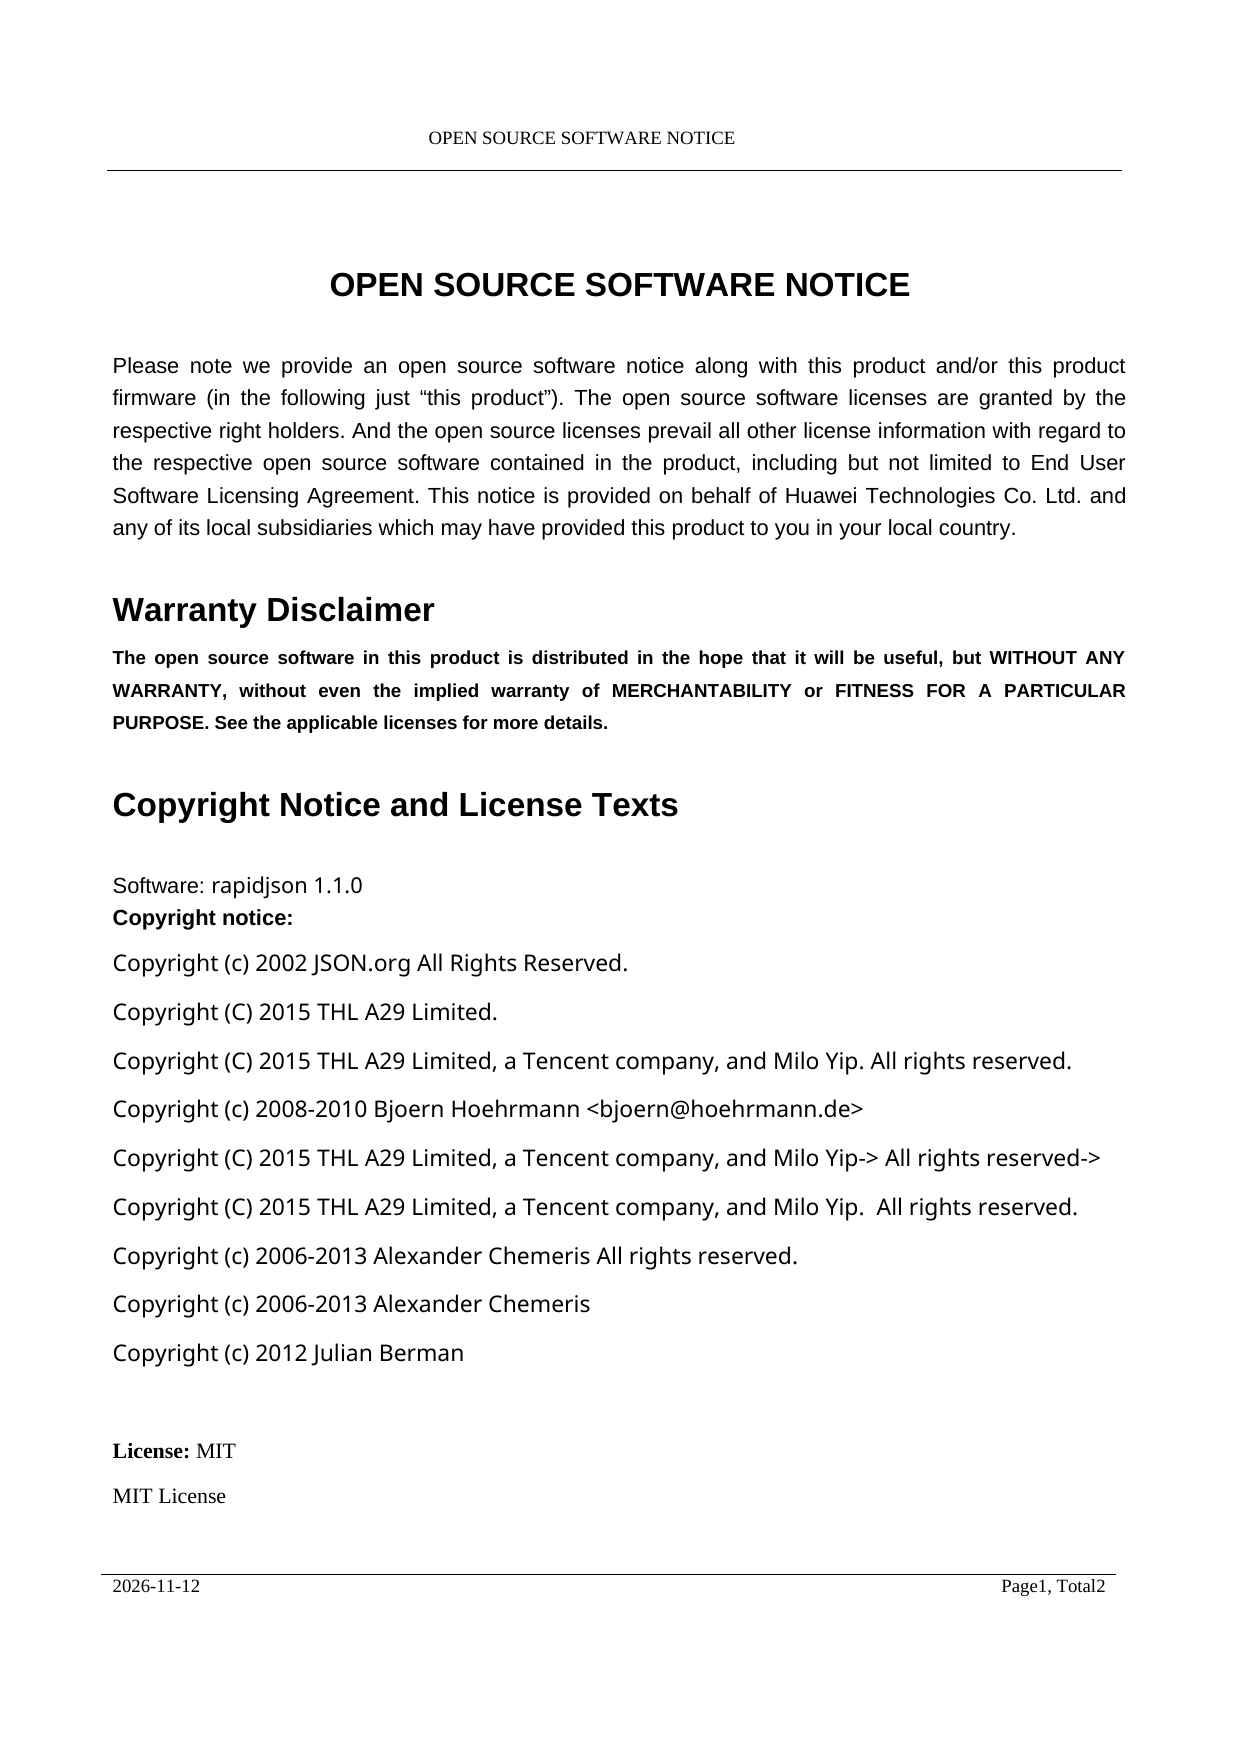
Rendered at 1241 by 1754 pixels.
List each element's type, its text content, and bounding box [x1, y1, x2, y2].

text License: MIT [112, 1434, 1128, 1467]
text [112, 1479, 1128, 1512]
text Copyright Notice and License Texts [112, 771, 1128, 836]
text Please note we provide an open source software notice along with this product and/or this product firmware (in the following just “this product”). The open source software licenses are granted by the respective right holders. And the open source licenses prevail all other license information with regard to the respective open source software contained in the product, including but not limited to End User Software Licensing Agreement. This notice is provided on behalf of Huawei Technologies Co. Ltd. and any of its local subsidiaries which may have provided this product to you in your local country. [112, 349, 1128, 544]
text The open source software in this product is distributed in the hope that it will be useful, but WITHOUT ANY WARRANTY, without even the implied warranty of MERCHANTABILITY or FITNESS FOR A PARTICULAR PURPOSE. See the applicable licenses for more details. [112, 641, 1128, 739]
text Software: rapidjson 1.1.0 [112, 869, 1128, 901]
text Copyright notice: [112, 901, 1128, 934]
text OPEN SOURCE SOFTWARE NOTICE [112, 251, 1128, 316]
text Warranty Disclaimer [112, 576, 1128, 641]
text Copyright (c) 2002 JSON.org All Rights Reserved. Copyright (C) 2015 THL A29 Limited. Copyright (C) 2015 THL A29 Limited, a Tencent company, and Milo Yip. All rights reserved. Copyright (c) 2008-2010 Bjoern Hoehrmann <bjoern@hoehrmann.de> Copyright (C) 2015 THL A29 Limited, a Tencent company, and Milo Yip-> All rights reserved-> Copyright (C) 2015 THL A29 Limited, a Tencent company, and Milo Yip. All rights reserved. Copyright (c) 2006-2013 Alexander Chemeris All rights reserved. Copyright (c) 2006-2013 Alexander Chemeris Copyright (c) 2012 Julian Berman [112, 947, 1128, 1418]
